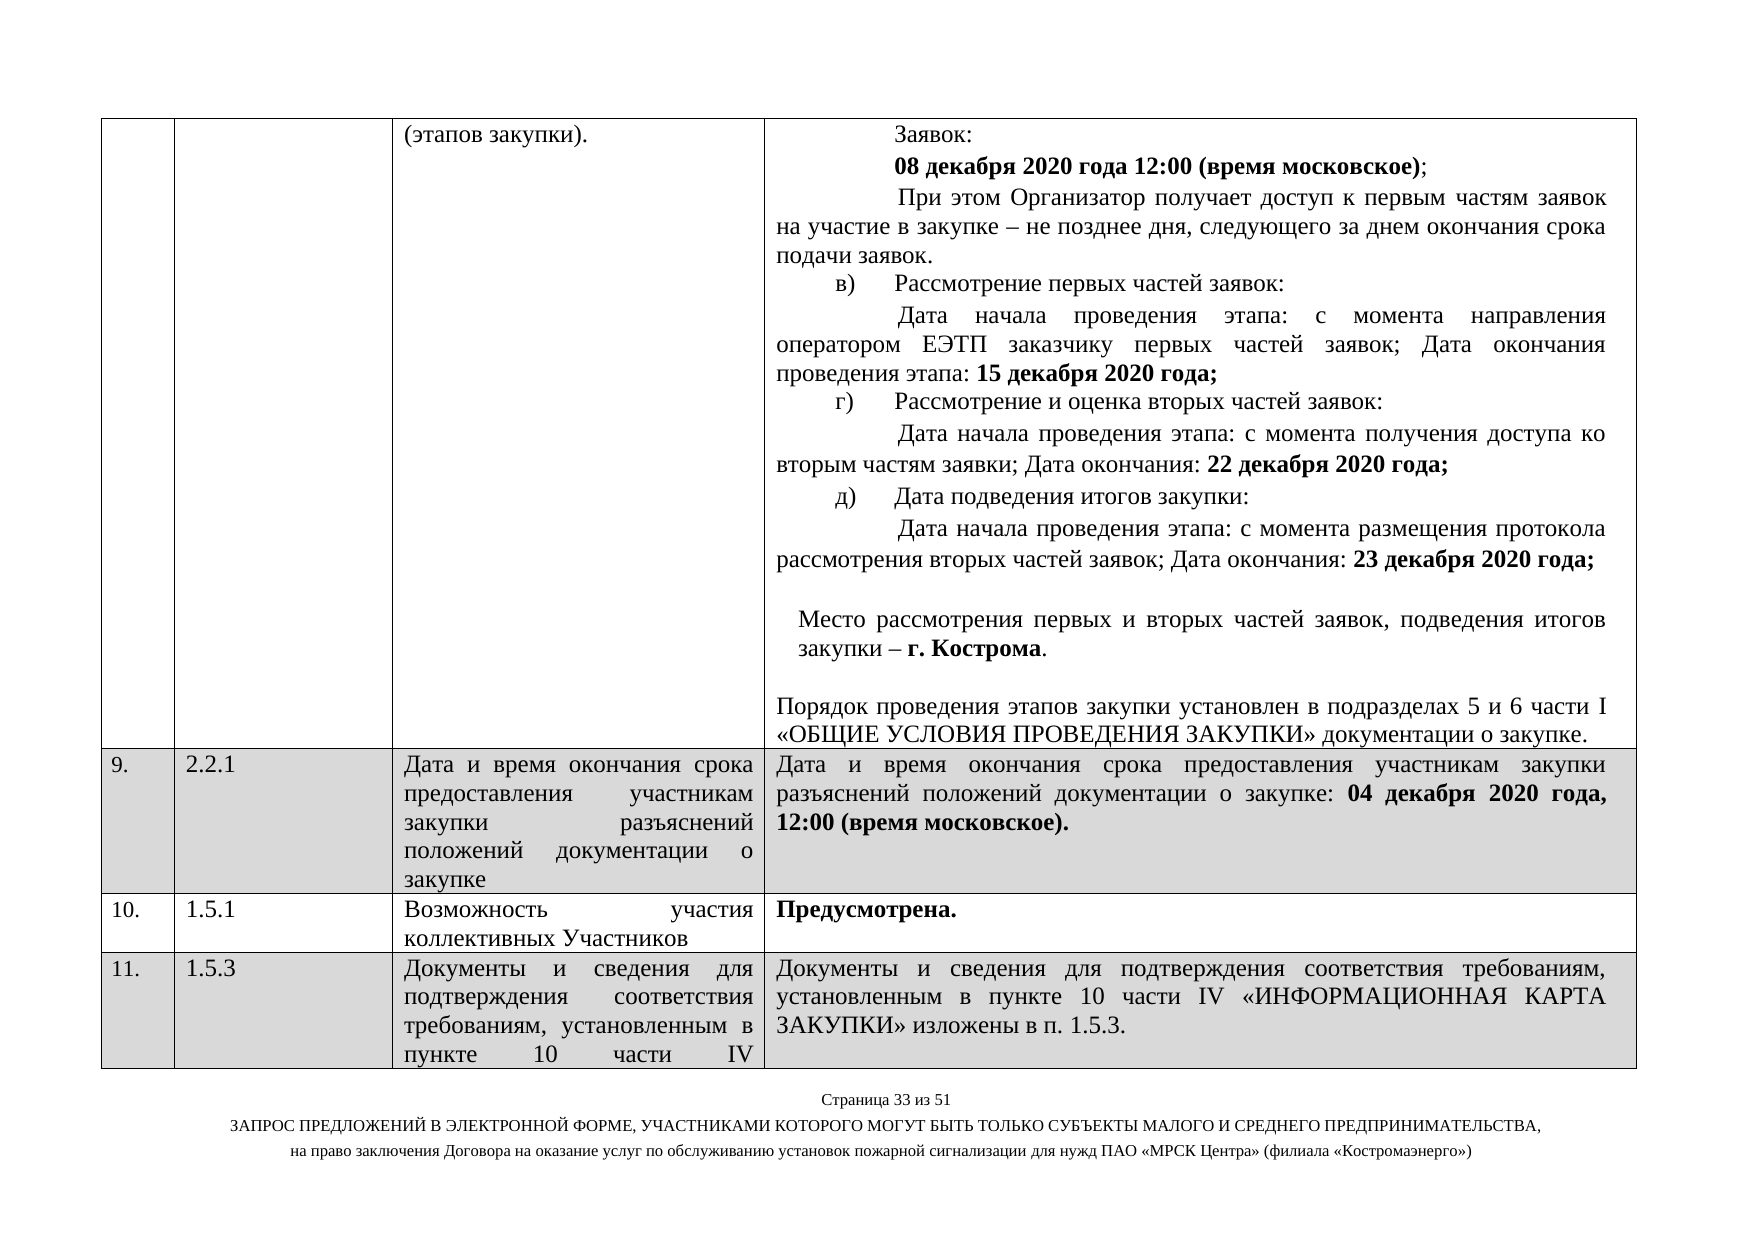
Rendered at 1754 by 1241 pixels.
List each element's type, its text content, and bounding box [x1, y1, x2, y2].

table_cell [102, 894, 174, 952]
table_cell 2.2.1 [175, 749, 392, 893]
table_cell 1.5.1 [175, 894, 392, 952]
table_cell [393, 953, 764, 1068]
table_cell Дата и время окончания срока предоставления участникам закупки разъяснений положений документации о закупке: 04 декабря 2020 года, 12:00 (время московское). [765, 749, 1636, 893]
table_cell 1.5.3 [175, 953, 392, 1068]
table_cell Дата и время окончания срока предоставления участникам закупки разъяснений положений документации о закупке [393, 749, 764, 893]
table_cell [765, 119, 1636, 748]
table_cell [102, 953, 174, 1068]
table_cell [102, 749, 174, 893]
table_cell [102, 119, 174, 748]
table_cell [765, 953, 1636, 1068]
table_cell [393, 119, 764, 748]
table_cell Возможность участия коллективных Участников [393, 894, 764, 952]
table_cell Предусмотрена. [765, 894, 1636, 952]
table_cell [175, 119, 392, 748]
